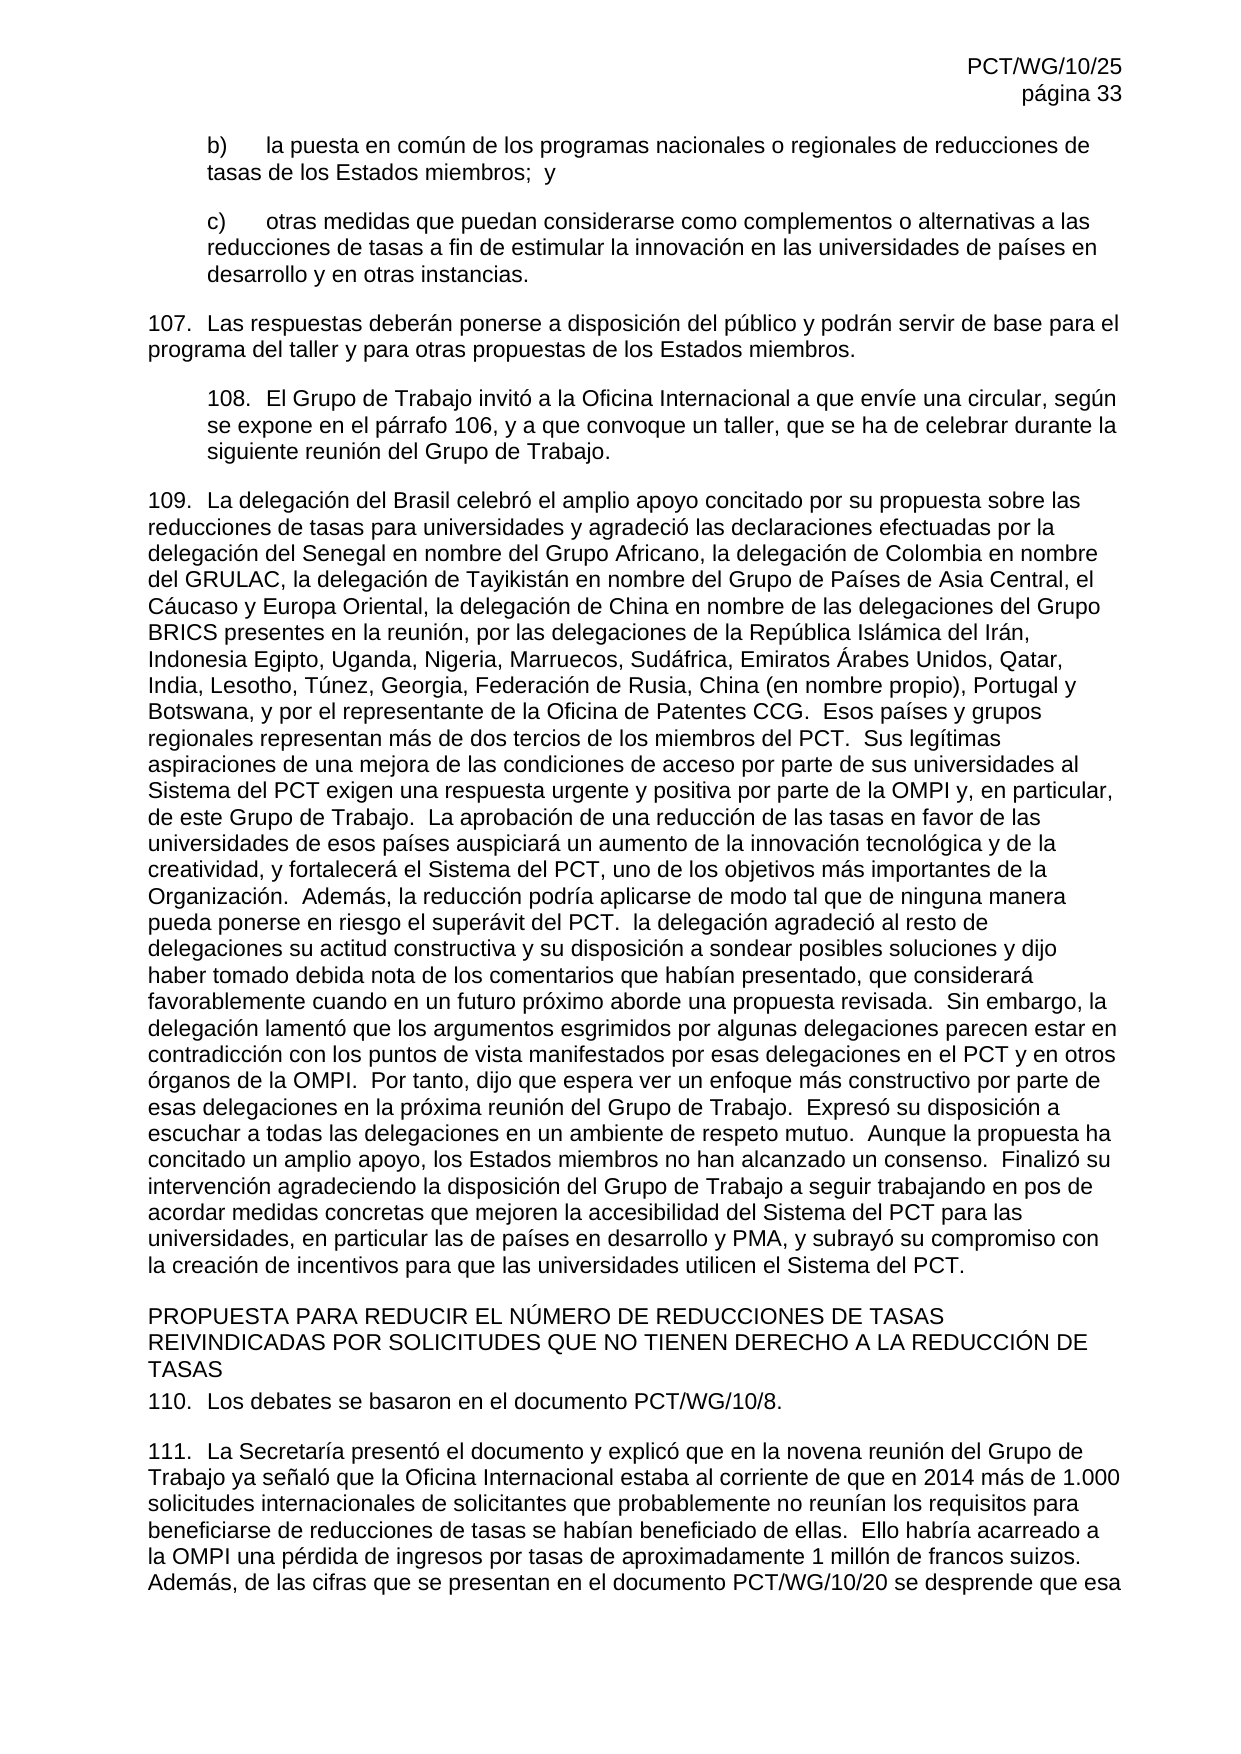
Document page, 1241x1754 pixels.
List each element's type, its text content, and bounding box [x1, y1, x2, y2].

list otras medidas que puedan considerarse como complementos o alternativas a las reducciones de tasas a fin de estimular la innovación en las universidades de países en desarrollo y en otras instancias. [207, 208, 1122, 287]
text Los debates se basaron en el documento PCT/WG/10/8. [148, 1388, 1122, 1415]
subtitle Propuesta para reducir el número de REDUCCIONES DE TASAS REIVINDICADAS POR SOLICITUDES QUE NO TIENEN DERECHO A LA REDUCCIÓN DE TASAS [148, 1303, 1122, 1382]
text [148, 1438, 1122, 1596]
text El Grupo de Trabajo invitó a la Oficina Internacional a que envíe una circular, según se expone en el párrafo 106, y a que convoque un taller, que se ha de celebrar durante la siguiente reunión del Grupo de Trabajo. [207, 385, 1122, 464]
text La delegación del Brasil celebró el amplio apoyo concitado por su propuesta sobre las reducciones de tasas para universidades y agradeció las declaraciones efectuadas por la delegación del Senegal en nombre del Grupo Africano, la delegación de Colombia en nombre del GRULAC, la delegación de Tayikistán en nombre del Grupo de Países de Asia Central, el Cáucaso y Europa Oriental, la delegación de China en nombre de las delegaciones del Grupo BRICS presentes en la reunión, por las delegaciones de la República Islámica del Irán, Indonesia Egipto, Uganda, Nigeria, Marruecos, Sudáfrica, Emiratos Árabes Unidos, Qatar, India, Lesotho, Túnez, Georgia, Federación de Rusia, China (en nombre propio), Portugal y Botswana, y por el representante de la Oficina de Patentes CCG. Esos países y grupos regionales representan más de dos tercios de los miembros del PCT. Sus legítimas aspiraciones de una mejora de las condiciones de acceso por parte de sus universidades al Sistema del PCT exigen una respuesta urgente y positiva por parte de la OMPI y, en particular, de este Grupo de Trabajo. La aprobación de una reducción de las tasas en favor de las universidades de esos países auspiciará un aumento de la innovación tecnológica y de la creatividad, y fortalecerá el Sistema del PCT, uno de los objetivos más importantes de la Organización. Además, la reducción podría aplicarse de modo tal que de ninguna manera pueda ponerse en riesgo el superávit del PCT. la delegación agradeció al resto de delegaciones su actitud constructiva y su disposición a sondear posibles soluciones y dijo haber tomado debida nota de los comentarios que habían presentado, que considerará favorablemente cuando en un futuro próximo aborde una propuesta revisada. Sin embargo, la delegación lamentó que los argumentos esgrimidos por algunas delegaciones parecen estar en contradicción con los puntos de vista manifestados por esas delegaciones en el PCT y en otros órganos de la OMPI. Por tanto, dijo que espera ver un enfoque más constructivo por parte de esas delegaciones en la próxima reunión del Grupo de Trabajo. Expresó su disposición a escuchar a todas las delegaciones en un ambiente de respeto mutuo. Aunque la propuesta ha concitado un amplio apoyo, los Estados miembros no han alcanzado un consenso. Finalizó su intervención agradeciendo la disposición del Grupo de Trabajo a seguir trabajando en pos de acordar medidas concretas que mejoren la accesibilidad del Sistema del PCT para las universidades, en particular las de países en desarrollo y PMA, y subrayó su compromiso con la creación de incentivos para que las universidades utilicen el Sistema del PCT. [148, 487, 1122, 1278]
text Las respuestas deberán ponerse a disposición del público y podrán servir de base para el programa del taller y para otras propuestas de los Estados miembros. [148, 310, 1122, 362]
list la puesta en común de los programas nacionales o regionales de reducciones de tasas de los Estados miembros; y [207, 132, 1122, 185]
